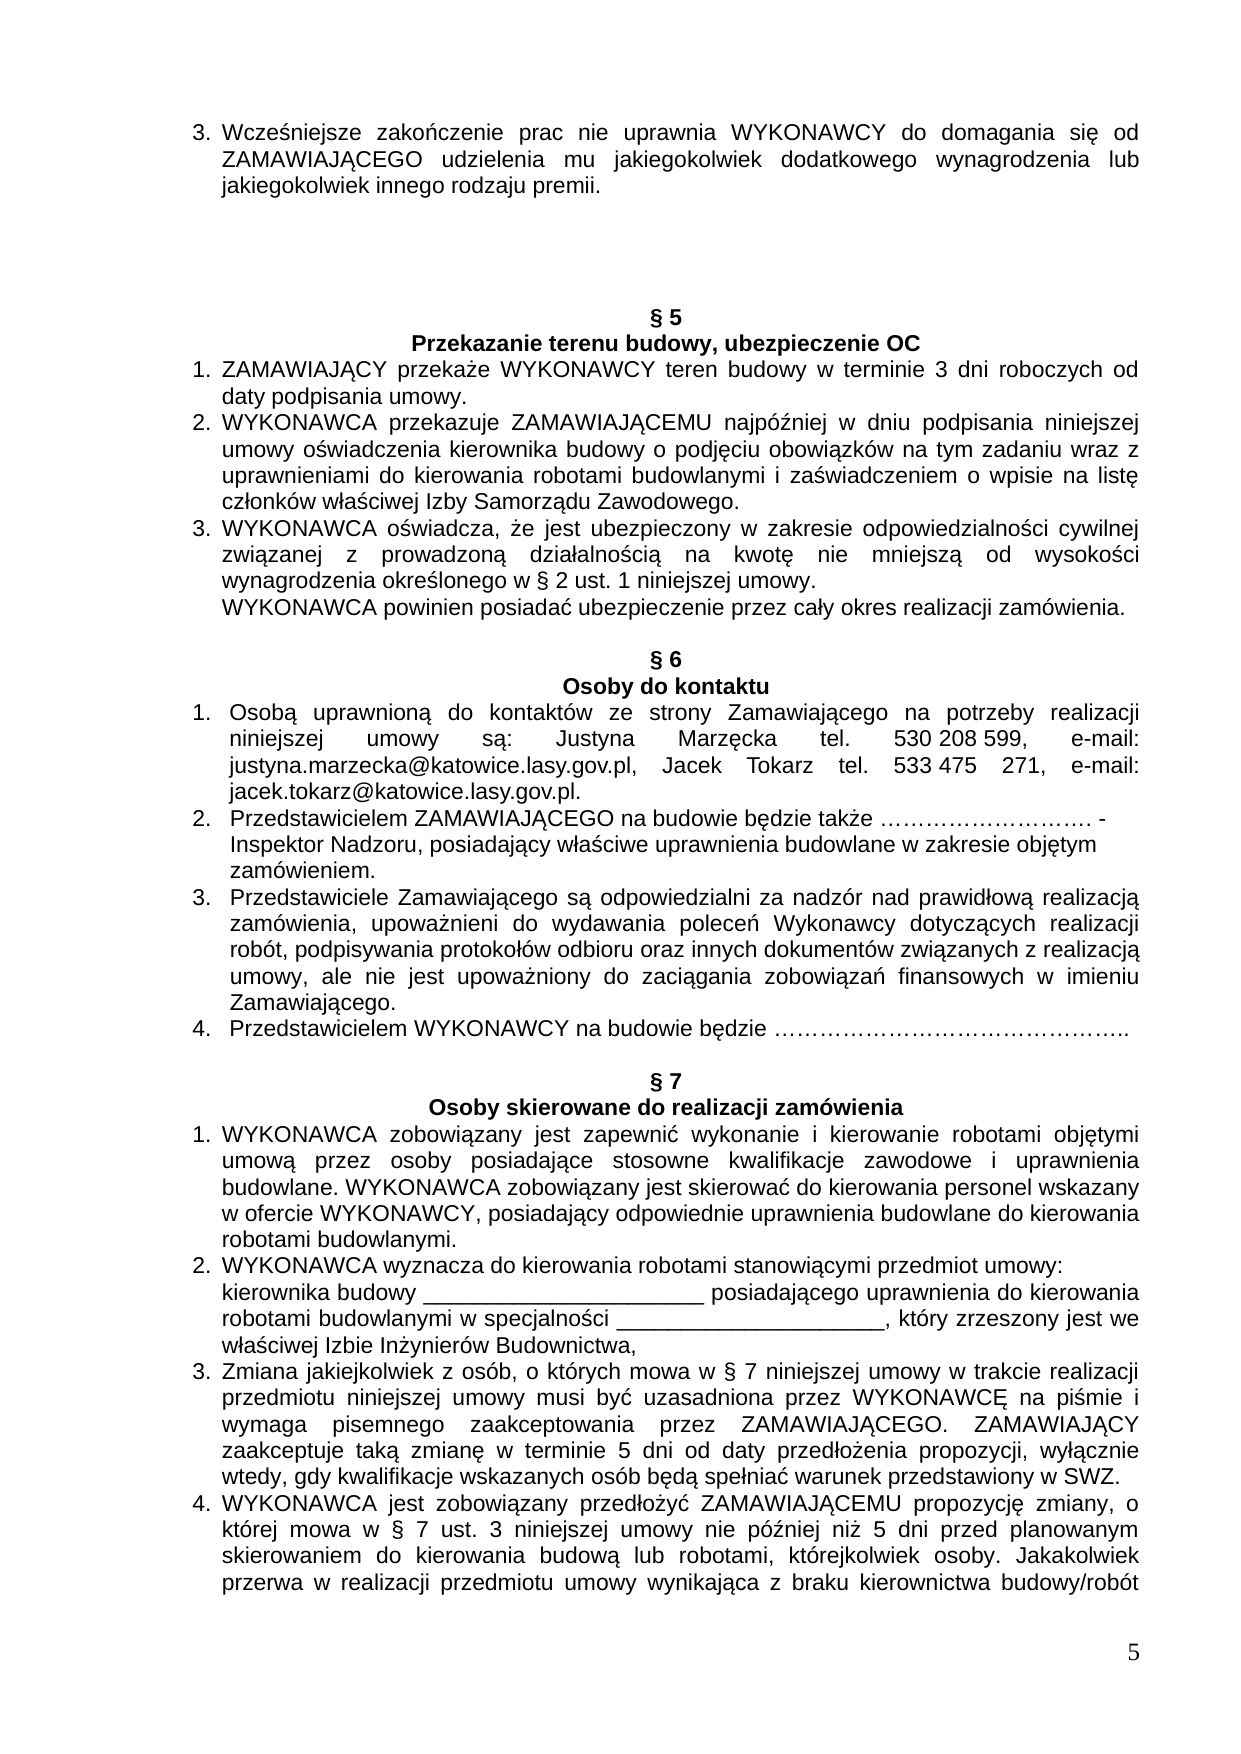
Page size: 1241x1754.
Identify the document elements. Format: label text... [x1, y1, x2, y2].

text § 6 [192, 646, 1140, 673]
list WYKONAWCA przekazuje ZAMAWIAJĄCEMU najpóźniej w dniu podpisania niniejszej umowy oświadczenia kierownika budowy o podjęciu obowiązków na tym zadaniu wraz z uprawnieniami do kierowania robotami budowlanymi i zaświadczeniem o wpisie na listę członków właściwej Izby Samorządu Zawodowego. [192, 409, 1140, 514]
text WYKONAWCA powinien posiadać ubezpieczenie przez cały okres realizacji zamówienia. [222, 594, 1140, 620]
list Przedstawicielem WYKONAWCY na budowie będzie ……………………………………….. [192, 1015, 1140, 1042]
text kierownika budowy ______________________ posiadającego uprawnienia do kierowania robotami budowlanymi w specjalności _____________________, który zrzeszony jest we właściwej Izbie Inżynierów Budownictwa, [222, 1279, 1140, 1358]
text § 7 [192, 1068, 1140, 1094]
list Wcześniejsze zakończenie prac nie uprawnia WYKONAWCY do domagania się od ZAMAWIAJĄCEGO udzielenia mu jakiegokolwiek dodatkowego wynagrodzenia lub jakiegokolwiek innego rodzaju premii. [192, 119, 1140, 198]
list WYKONAWCA oświadcza, że jest ubezpieczony w zakresie odpowiedzialności cywilnej związanej z prowadzoną działalnością na kwotę nie mniejszą od wysokości wynagrodzenia określonego w § 2 ust. 1 niniejszej umowy. [192, 514, 1140, 594]
list Przedstawiciele Zamawiającego są odpowiedzialni za nadzór nad prawidłową realizacją zamówienia, upoważnieni do wydawania poleceń Wykonawcy dotyczących realizacji robót, podpisywania protokołów odbioru oraz innych dokumentów związanych z realizacją umowy, ale nie jest upoważniony do zaciągania zobowiązań finansowych w imieniu Zamawiającego. [192, 883, 1140, 1015]
text Osoby skierowane do realizacji zamówienia [192, 1094, 1140, 1121]
text § 5 [192, 304, 1140, 330]
list WYKONAWCA zobowiązany jest zapewnić wykonanie i kierowanie robotami objętymi umową przez osoby posiadające stosowne kwalifikacje zawodowe i uprawnienia budowlane. WYKONAWCA zobowiązany jest skierować do kierowania personel wskazany w ofercie WYKONAWCY, posiadający odpowiednie uprawnienia budowlane do kierowania robotami budowlanymi. [192, 1121, 1140, 1252]
list ZAMAWIAJĄCY przekaże WYKONAWCY teren budowy w terminie 3 dni roboczych od daty podpisania umowy. [192, 356, 1140, 409]
list Osobą uprawnioną do kontaktów ze strony Zamawiającego na potrzeby realizacji niniejszej umowy są: Justyna Marzęcka tel. 530 208 599, e-mail: justyna.marzecka@katowice.lasy.gov.pl, Jacek Tokarz tel. 533 475 271, e-mail: jacek.tokarz@katowice.lasy.gov.pl. [192, 699, 1140, 804]
list WYKONAWCA wyznacza do kierowania robotami stanowiącymi przedmiot umowy: [192, 1252, 1140, 1279]
list Przedstawicielem ZAMAWIAJĄCEGO na budowie będzie także ………………………. - Inspektor Nadzoru, posiadający właściwe uprawnienia budowlane w zakresie objętym zamówieniem. [192, 804, 1140, 883]
text Przekazanie terenu budowy, ubezpieczenie OC [192, 330, 1140, 356]
text Osoby do kontaktu [192, 673, 1140, 699]
list Zmiana jakiejkolwiek z osób, o których mowa w § 7 niniejszej umowy w trakcie realizacji przedmiotu niniejszej umowy musi być uzasadniona przez WYKONAWCĘ na piśmie i wymaga pisemnego zaakceptowania przez ZAMAWIAJĄCEGO. ZAMAWIAJĄCY zaakceptuje taką zmianę w terminie 5 dni od daty przedłożenia propozycji, wyłącznie wtedy, gdy kwalifikacje wskazanych osób będą spełniać warunek przedstawiony w SWZ. [192, 1358, 1140, 1490]
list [192, 1490, 1140, 1595]
